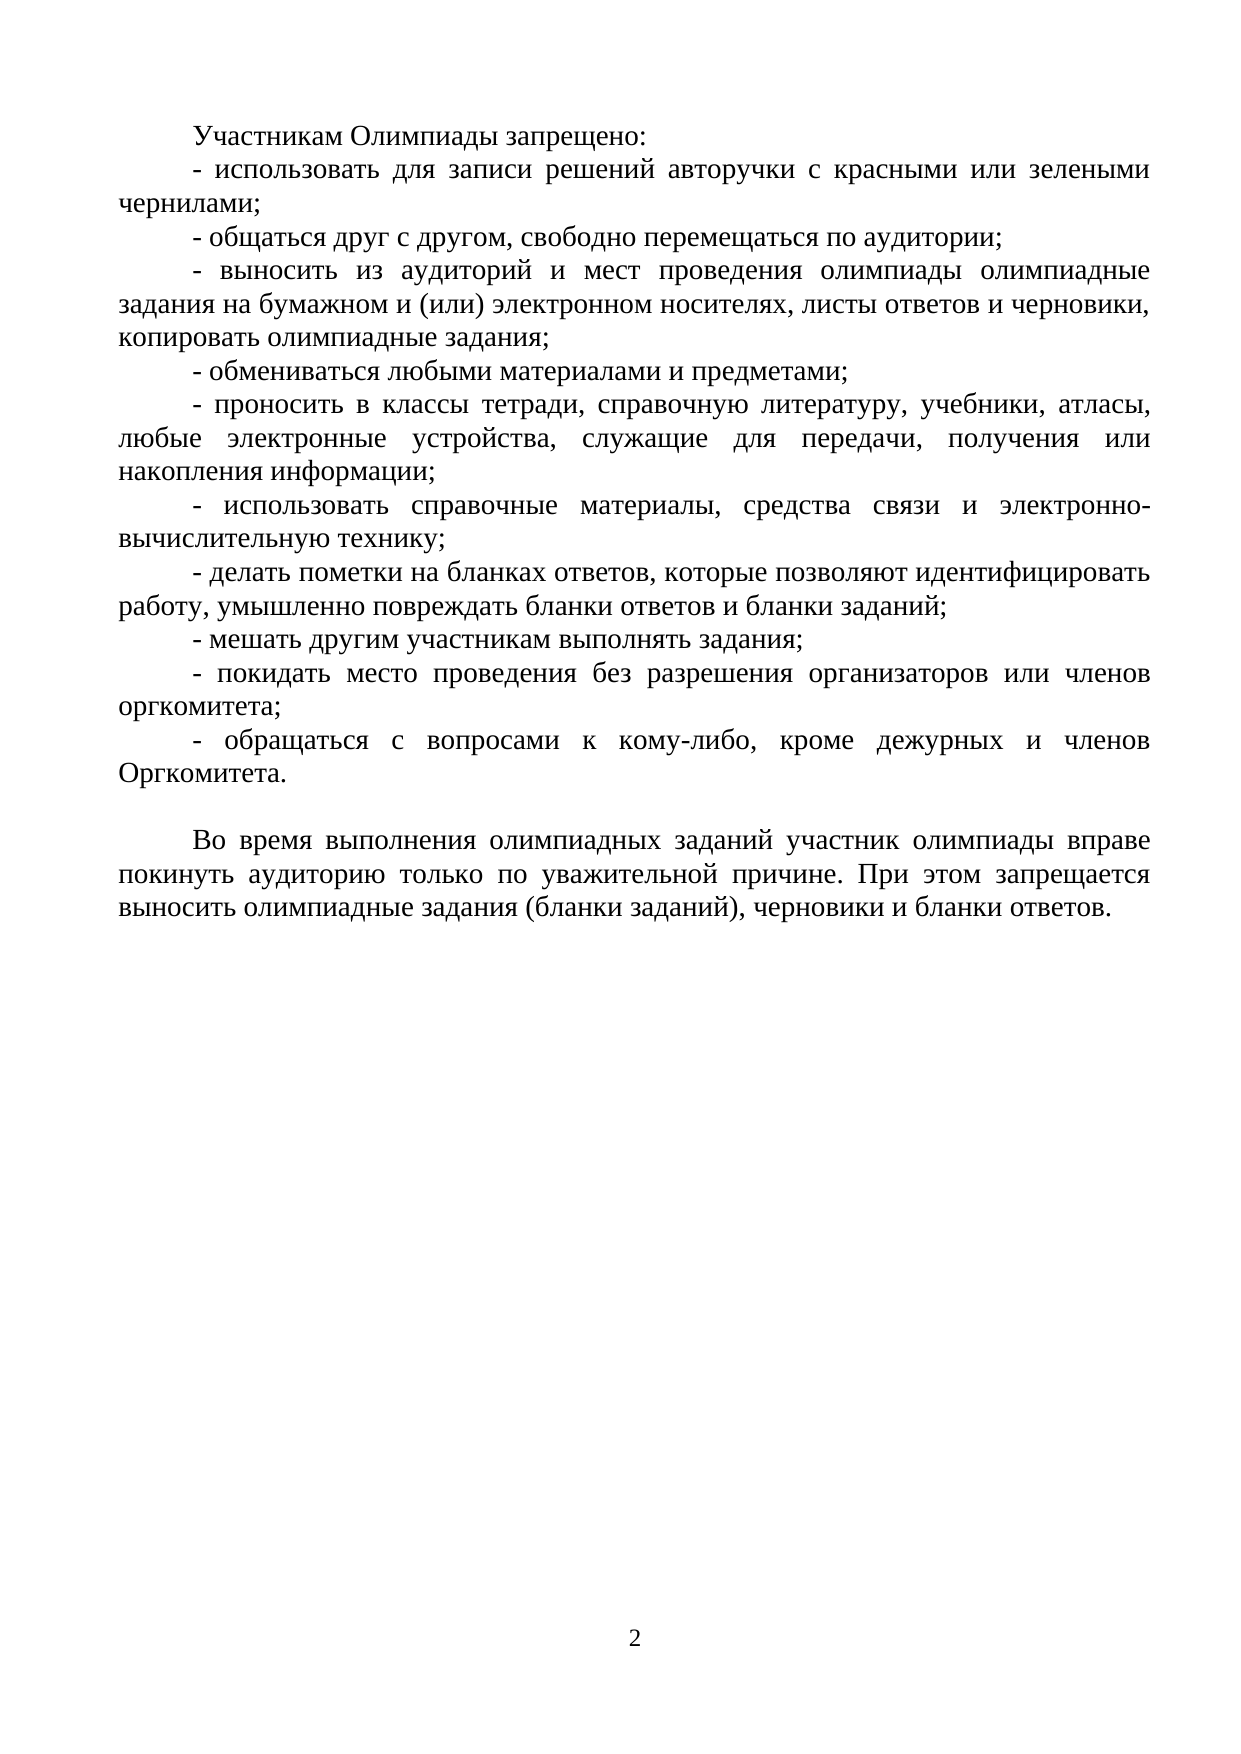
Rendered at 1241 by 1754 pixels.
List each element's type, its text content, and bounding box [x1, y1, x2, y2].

text - выносить из аудиторий и мест проведения олимпиады олимпиадные задания на бумажном и (или) электронном носителях, листы ответов и черновики, копировать олимпиадные задания; [118, 252, 1152, 353]
text - мешать другим участникам выполнять задания; [118, 621, 1152, 655]
text - обращаться с вопросами к кому-либо, кроме дежурных и членов Оргкомитета. [118, 722, 1152, 789]
text - общаться друг с другом, свободно перемещаться по аудитории; [118, 219, 1152, 252]
text Участникам Олимпиады запрещено: [118, 118, 1152, 152]
text - делать пометки на бланках ответов, которые позволяют идентифицировать работу, умышленно повреждать бланки ответов и бланки заданий; [118, 554, 1152, 621]
text Во время выполнения олимпиадных заданий участник олимпиады вправе покинуть аудиторию только по уважительной причине. При этом запрещается выносить олимпиадные задания (бланки заданий), черновики и бланки ответов. [118, 822, 1152, 923]
text - использовать справочные материалы, средства связи и электронно-вычислительную технику; [118, 487, 1152, 554]
text - обмениваться любыми материалами и предметами; [118, 353, 1152, 386]
text - покидать место проведения без разрешения организаторов или членов оргкомитета; [118, 655, 1152, 722]
text - использовать для записи решений авторучки с красными или зелеными чернилами; [118, 152, 1152, 219]
text - проносить в классы тетради, справочную литературу, учебники, атласы, любые электронные устройства, служащие для передачи, получения или накопления информации; [118, 386, 1152, 487]
